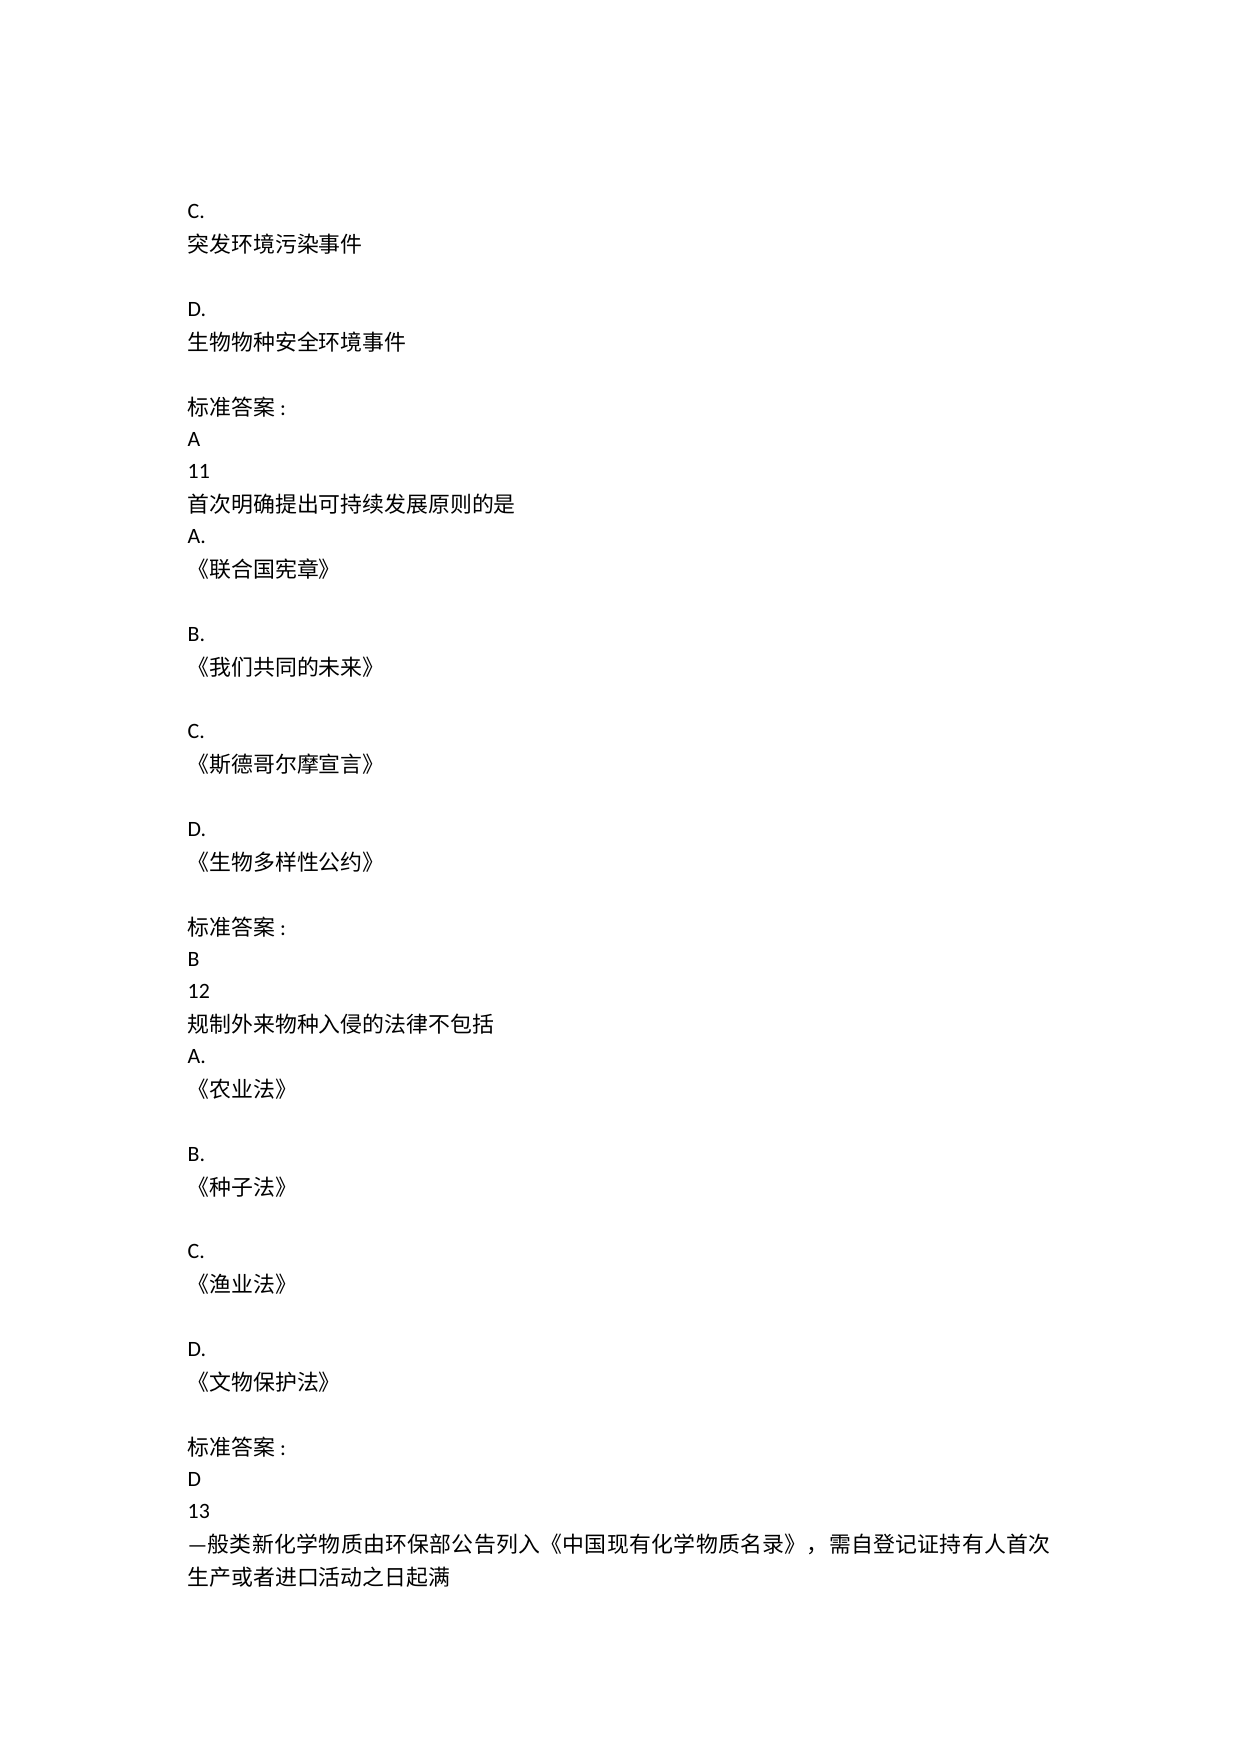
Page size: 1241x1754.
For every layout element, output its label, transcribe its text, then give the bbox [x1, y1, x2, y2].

text C. [187, 714, 1053, 747]
text D [187, 1462, 1053, 1494]
text B. [187, 1137, 1053, 1169]
text 《农业法》 [187, 1072, 1053, 1104]
text A. [187, 519, 1053, 552]
text —般类新化学物质由环保部公告列入《中国现有化学物质名录》，需自登记证持有人首次生产或者进口活动之日起满 [187, 1527, 1053, 1592]
text 《文物保护法》 [187, 1364, 1053, 1397]
text 11 [187, 454, 1053, 487]
text C. [187, 194, 1053, 227]
text 《种子法》 [187, 1169, 1053, 1202]
text D. [187, 292, 1053, 324]
text D. [187, 812, 1053, 844]
text 13 [187, 1494, 1053, 1527]
text 规制外来物种入侵的法律不包括 [187, 1007, 1053, 1039]
text 12 [187, 974, 1053, 1007]
text A [187, 422, 1053, 454]
text 《生物多样性公约》 [187, 844, 1053, 877]
text C. [187, 1234, 1053, 1267]
text D. [187, 1332, 1053, 1364]
text A. [187, 1039, 1053, 1072]
text 《我们共同的未来》 [187, 649, 1053, 682]
text 生物物种安全环境事件 [187, 324, 1053, 357]
text 标准答案 : [187, 1429, 1053, 1462]
text 标准答案 : [187, 389, 1053, 422]
text 《联合国宪章》 [187, 552, 1053, 584]
text B [187, 942, 1053, 974]
text 《斯德哥尔摩宣言》 [187, 747, 1053, 779]
text 《渔业法》 [187, 1267, 1053, 1299]
text 标准答案 : [187, 909, 1053, 942]
text 突发环境污染事件 [187, 227, 1053, 259]
text B. [187, 617, 1053, 649]
text 首次明确提出可持续发展原则的是 [187, 487, 1053, 519]
